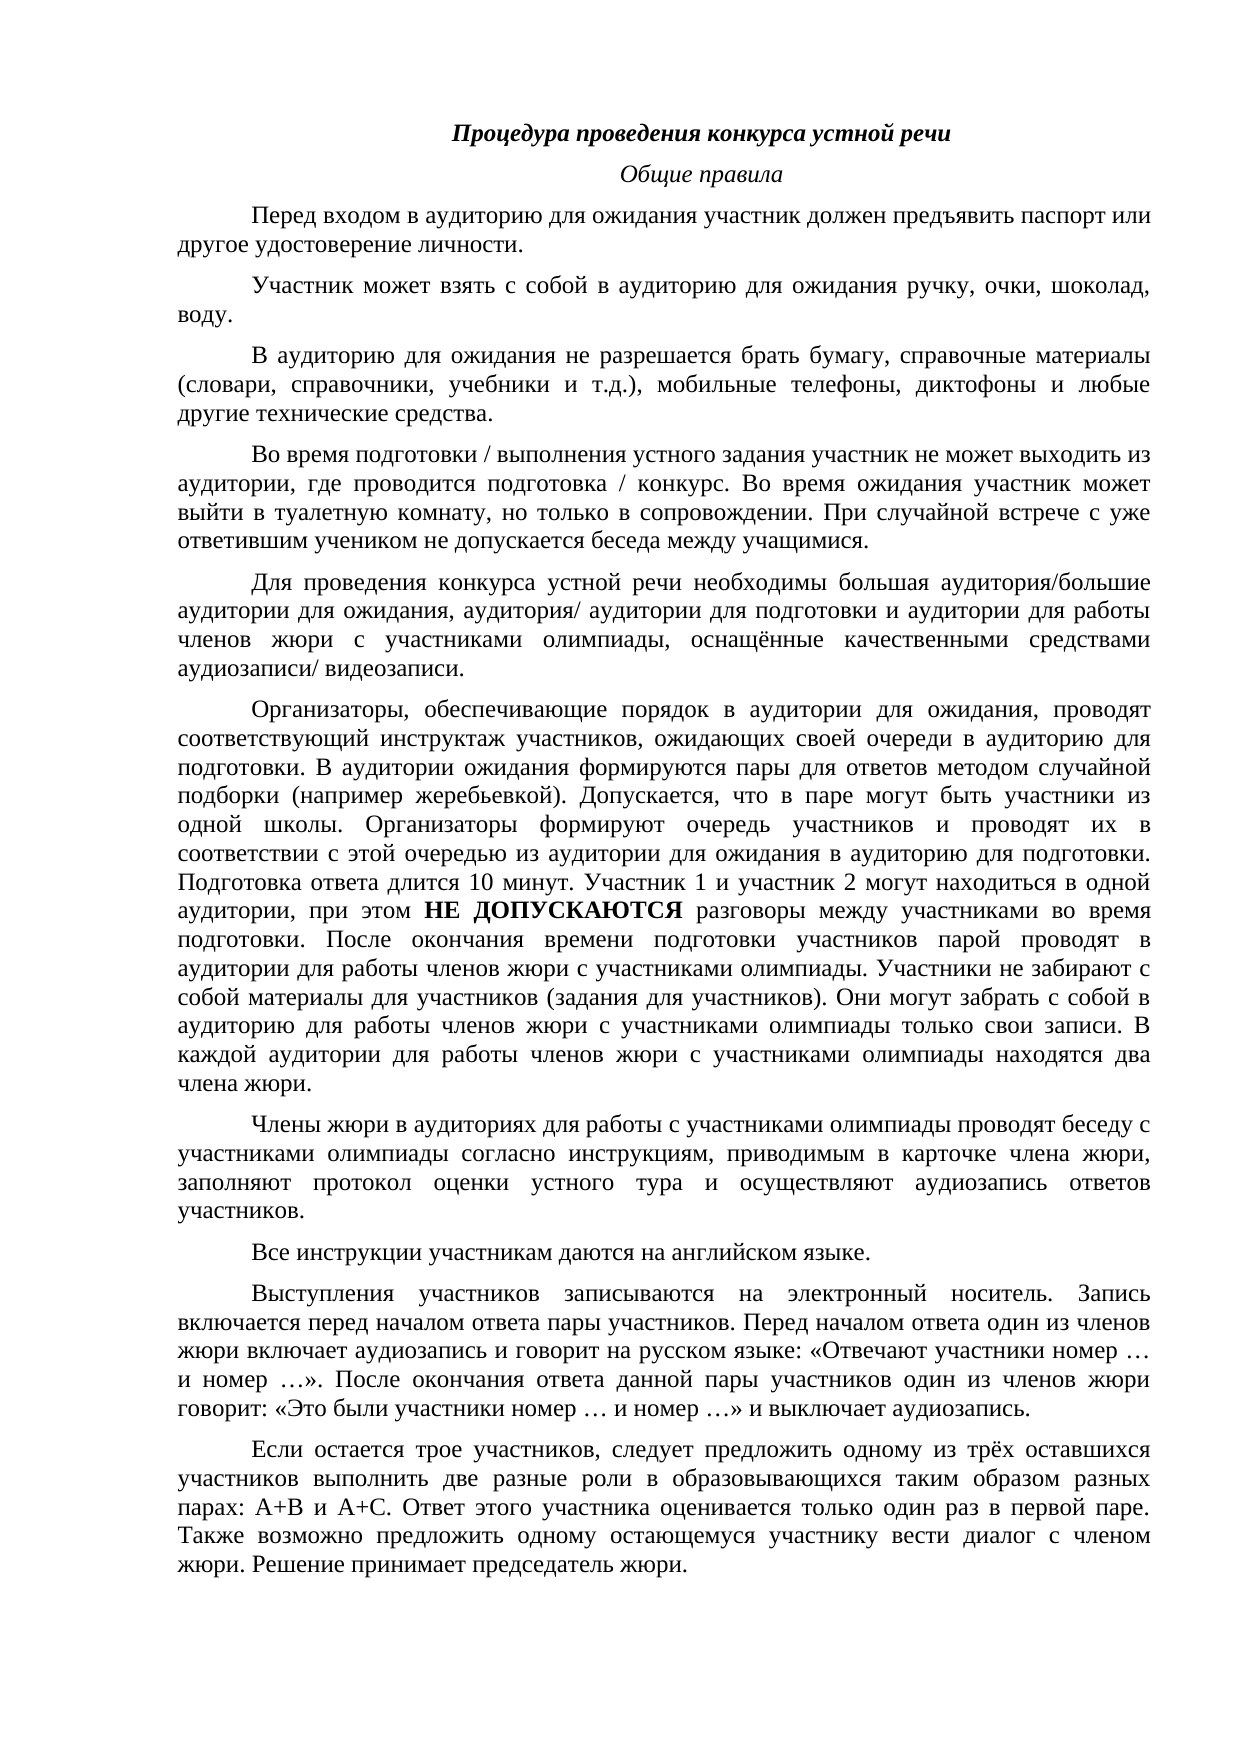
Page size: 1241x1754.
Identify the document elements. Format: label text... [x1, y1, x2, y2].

text Процедура проведения конкурса устной речи [177, 118, 1152, 147]
text Организаторы, обеспечивающие порядок в аудитории для ожидания, проводят соответствующий инструктаж участников, ожидающих своей очереди в аудиторию для подготовки. В аудитории ожидания формируются пары для ответов методом случайной подборки (например жеребьевкой). Допускается, что в паре могут быть участники из одной школы. Организаторы формируют очередь участников и проводят их в соответствии с этой очередью из аудитории для ожидания в аудиторию для подготовки. Подготовка ответа длится 10 минут. Участник 1 и участник 2 могут находиться в одной аудитории, при этом НЕ ДОПУСКАЮТСЯ разговоры между участниками во время подготовки. После окончания времени подготовки участников парой проводят в аудитории для работы членов жюри с участниками олимпиады. Участники не забирают с собой материалы для участников (задания для участников). Они могут забрать с собой в аудиторию для работы членов жюри с участниками олимпиады только свои записи. В каждой аудитории для работы членов жюри с участниками олимпиады находятся два члена жюри. [177, 694, 1152, 1097]
text Все инструкции участникам даются на английском языке. [177, 1237, 1152, 1266]
text Если остается трое участников, следует предложить одному из трёх оставшихся участников выполнить две разные роли в образовывающихся таким образом разных парах: А+В и А+С. Ответ этого участника оценивается только один раз в первой паре. Также возможно предложить одному остающемуся участнику вести диалог с членом жюри. Решение принимает председатель жюри. [177, 1434, 1152, 1578]
text Перед входом в аудиторию для ожидания участник должен предъявить паспорт или другое удостоверение личности. [177, 201, 1152, 258]
text Члены жюри в аудиториях для работы с участниками олимпиады проводят беседу с участниками олимпиады согласно инструкциям, приводимым в карточке члена жюри, заполняют протокол оценки устного тура и осуществляют аудиозапись ответов участников. [177, 1109, 1152, 1224]
text Во время подготовки / выполнения устного задания участник не может выходить из аудитории, где проводится подготовка / конкурс. Во время ожидания участник может выйти в туалетную комнату, но только в сопровождении. При случайной встрече с уже ответившим учеником не допускается беседа между учащимися. [177, 439, 1152, 554]
text Выступления участников записываются на электронный носитель. Запись включается перед началом ответа пары участников. Перед началом ответа один из членов жюри включает аудиозапись и говорит на русском языке: «Отвечают участники номер … и номер …». После окончания ответа данной пары участников один из членов жюри говорит: «Это были участники номер … и номер …» и выключает аудиозапись. [177, 1278, 1152, 1422]
text Общие правила [177, 159, 1152, 188]
text Участник может взять с собой в аудиторию для ожидания ручку, очки, шоколад, воду. [177, 271, 1152, 328]
text Для проведения конкурса устной речи необходимы большая аудитория/большие аудитории для ожидания, аудитория/ аудитории для подготовки и аудитории для работы членов жюри с участниками олимпиады, оснащённые качественными средствами аудиозаписи/ видеозаписи. [177, 567, 1152, 682]
text В аудиторию для ожидания не разрешается брать бумагу, справочные материалы (словари, справочники, учебники и т.д.), мобильные телефоны, диктофоны и любые другие технические средства. [177, 341, 1152, 427]
